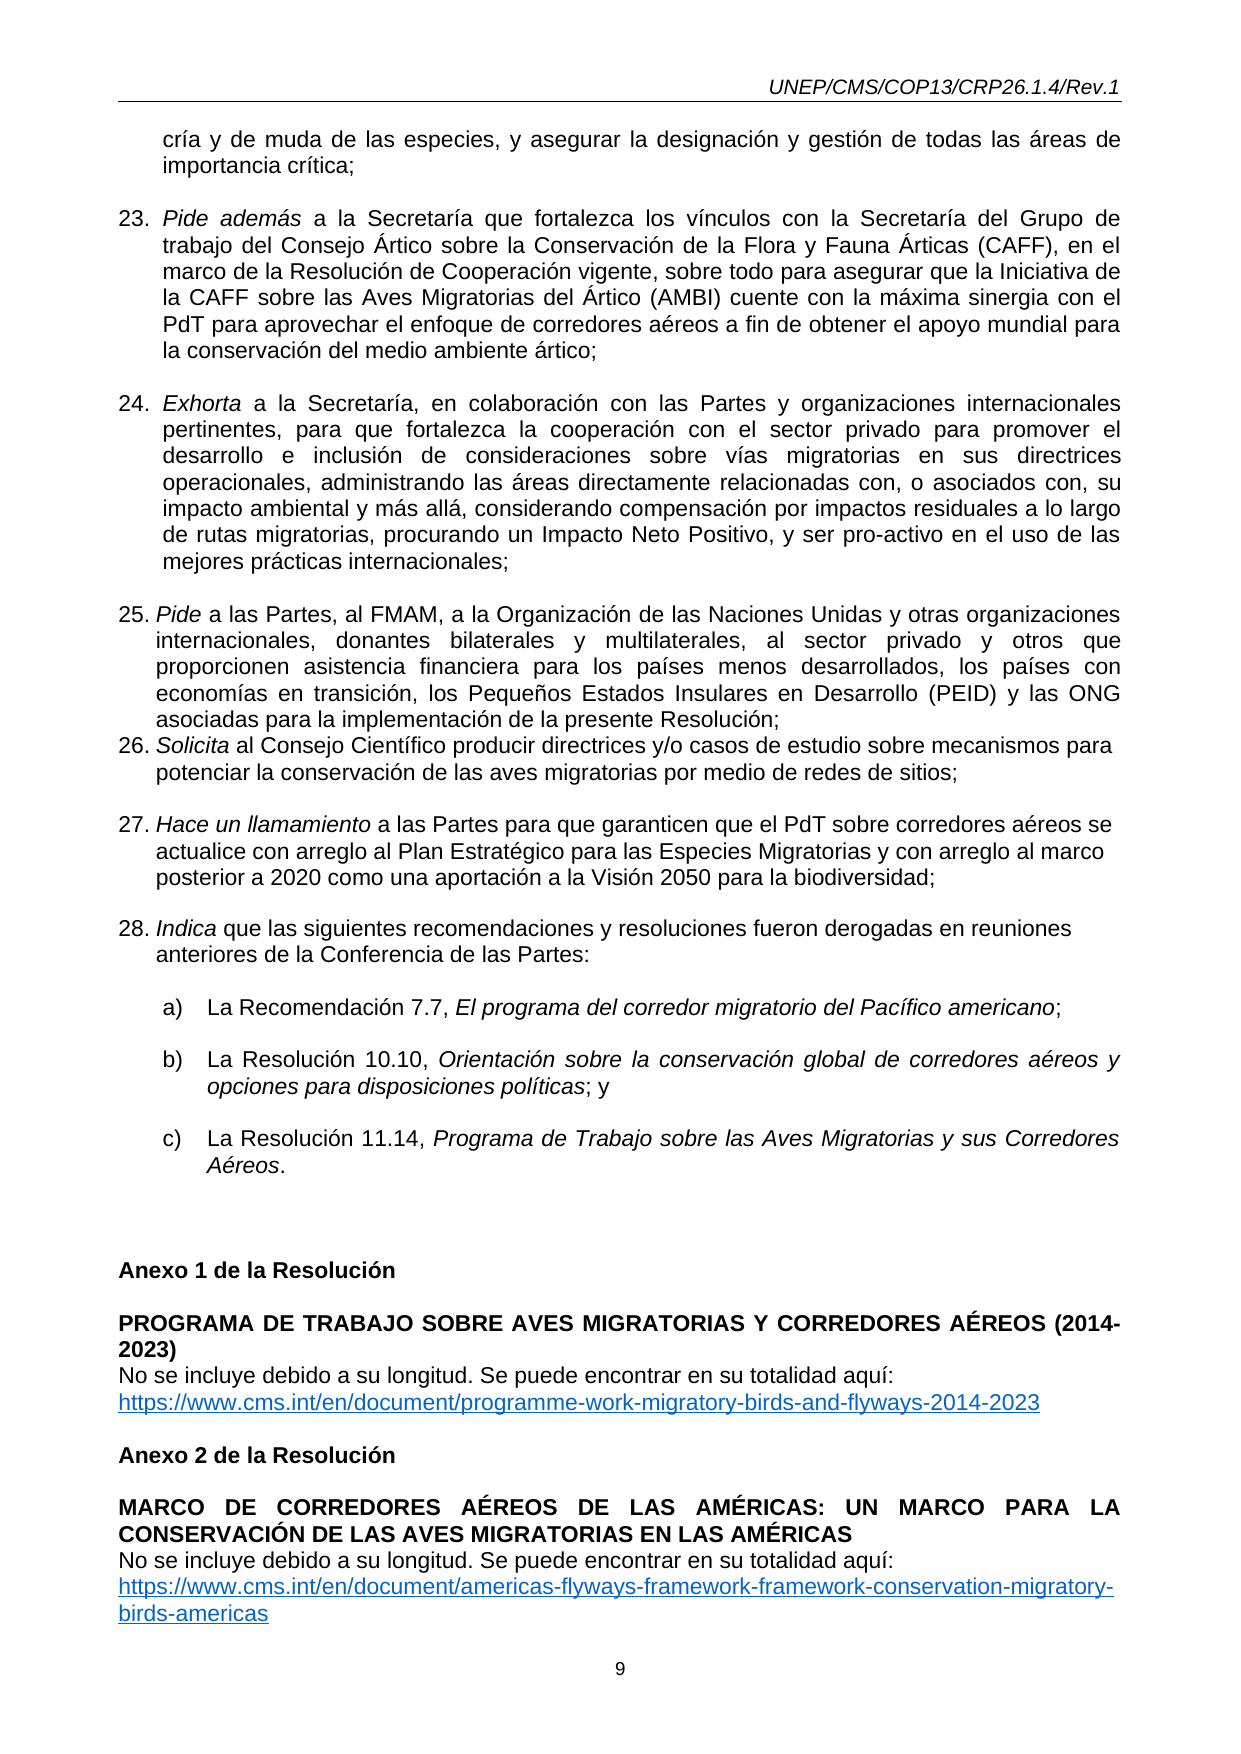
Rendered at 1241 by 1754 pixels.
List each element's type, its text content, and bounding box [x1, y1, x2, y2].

text Anexo 1 de la Resolución [118, 1257, 1122, 1283]
list Solicita al Consejo Científico producir directrices y/o casos de estudio sobre mecanismos para potenciar la conservación de las aves migratorias por medio de redes de sitios; [118, 732, 1122, 785]
list Hace un llamamiento a las Partes para que garanticen que el PdT sobre corredores aéreos se actualice con arreglo al Plan Estratégico para las Especies Migratorias y con arreglo al marco posterior a 2020 como una aportación a la Visión 2050 para la biodiversidad; [118, 811, 1122, 890]
list Indica que las siguientes recomendaciones y resoluciones fueron derogadas en reuniones anteriores de la Conferencia de las Partes: [118, 914, 1122, 967]
list Pide además a la Secretaría que fortalezca los vínculos con la Secretaría del Grupo de trabajo del Consejo Ártico sobre la Conservación de la Flora y Fauna Árticas (CAFF), en el marco de la Resolución de Cooperación vigente, sobre todo para asegurar que la Iniciativa de la CAFF sobre las Aves Migratorias del Ártico (AMBI) cuente con la máxima sinergia con el PdT para aprovechar el enfoque de corredores aéreos a fin de obtener el apoyo mundial para la conservación del medio ambiente ártico; [118, 205, 1122, 363]
list La Recomendación 7.7, El programa del corredor migratorio del Pacífico americano; [162, 993, 1122, 1020]
list Pide a las Partes, al FMAM, a la Organización de las Naciones Unidas y otras organizaciones internacionales, donantes bilaterales y multilaterales, al sector privado y otros que proporcionen asistencia financiera para los países menos desarrollados, los países con economías en transición, los Pequeños Estados Insulares en Desarrollo (PEID) y las ONG asociadas para la implementación de la presente Resolución; [118, 601, 1122, 732]
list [118, 126, 1122, 179]
list Exhorta a la Secretaría, en colaboración con las Partes y organizaciones internacionales pertinentes, para que fortalezca la cooperación con el sector privado para promover el desarrollo e inclusión de consideraciones sobre vías migratorias en sus directrices operacionales, administrando las áreas directamente relacionadas con, o asociados con, su impacto ambiental y más allá, considerando compensación por impactos residuales a lo largo de rutas migratorias, procurando un Impacto Neto Positivo, y ser pro-activo en el uso de las mejores prácticas internacionales; [118, 390, 1122, 574]
text Anexo 2 de la Resolución [118, 1442, 1122, 1468]
text https://www.cms.int/en/document/programme-work-migratory-birds-and-flyways-2014-2023 [118, 1389, 1122, 1415]
text PROGRAMA DE TRABAJO SOBRE AVES MIGRATORIAS Y CORREDORES AÉREOS (2014-2023) [118, 1310, 1122, 1362]
text No se incluye debido a su longitud. Se puede encontrar en su totalidad aquí: [118, 1362, 1122, 1389]
list La Resolución 11.14, Programa de Trabajo sobre las Aves Migratorias y sus Corredores Aéreos. [162, 1125, 1122, 1178]
list La Resolución 10.10, Orientación sobre la conservación global de corredores aéreos y opciones para disposiciones políticas; y [162, 1046, 1122, 1099]
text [118, 1547, 1122, 1573]
text https://www.cms.int/en/document/americas-flyways-framework-framework-conservation-migratory-birds-americas [118, 1573, 1122, 1626]
text MARCO DE CORREDORES AÉREOS DE LAS AMÉRICAS: UN MARCO PARA LA CONSERVACIÓN DE LAS AVES MIGRATORIAS EN LAS AMÉRICAS [118, 1494, 1122, 1547]
